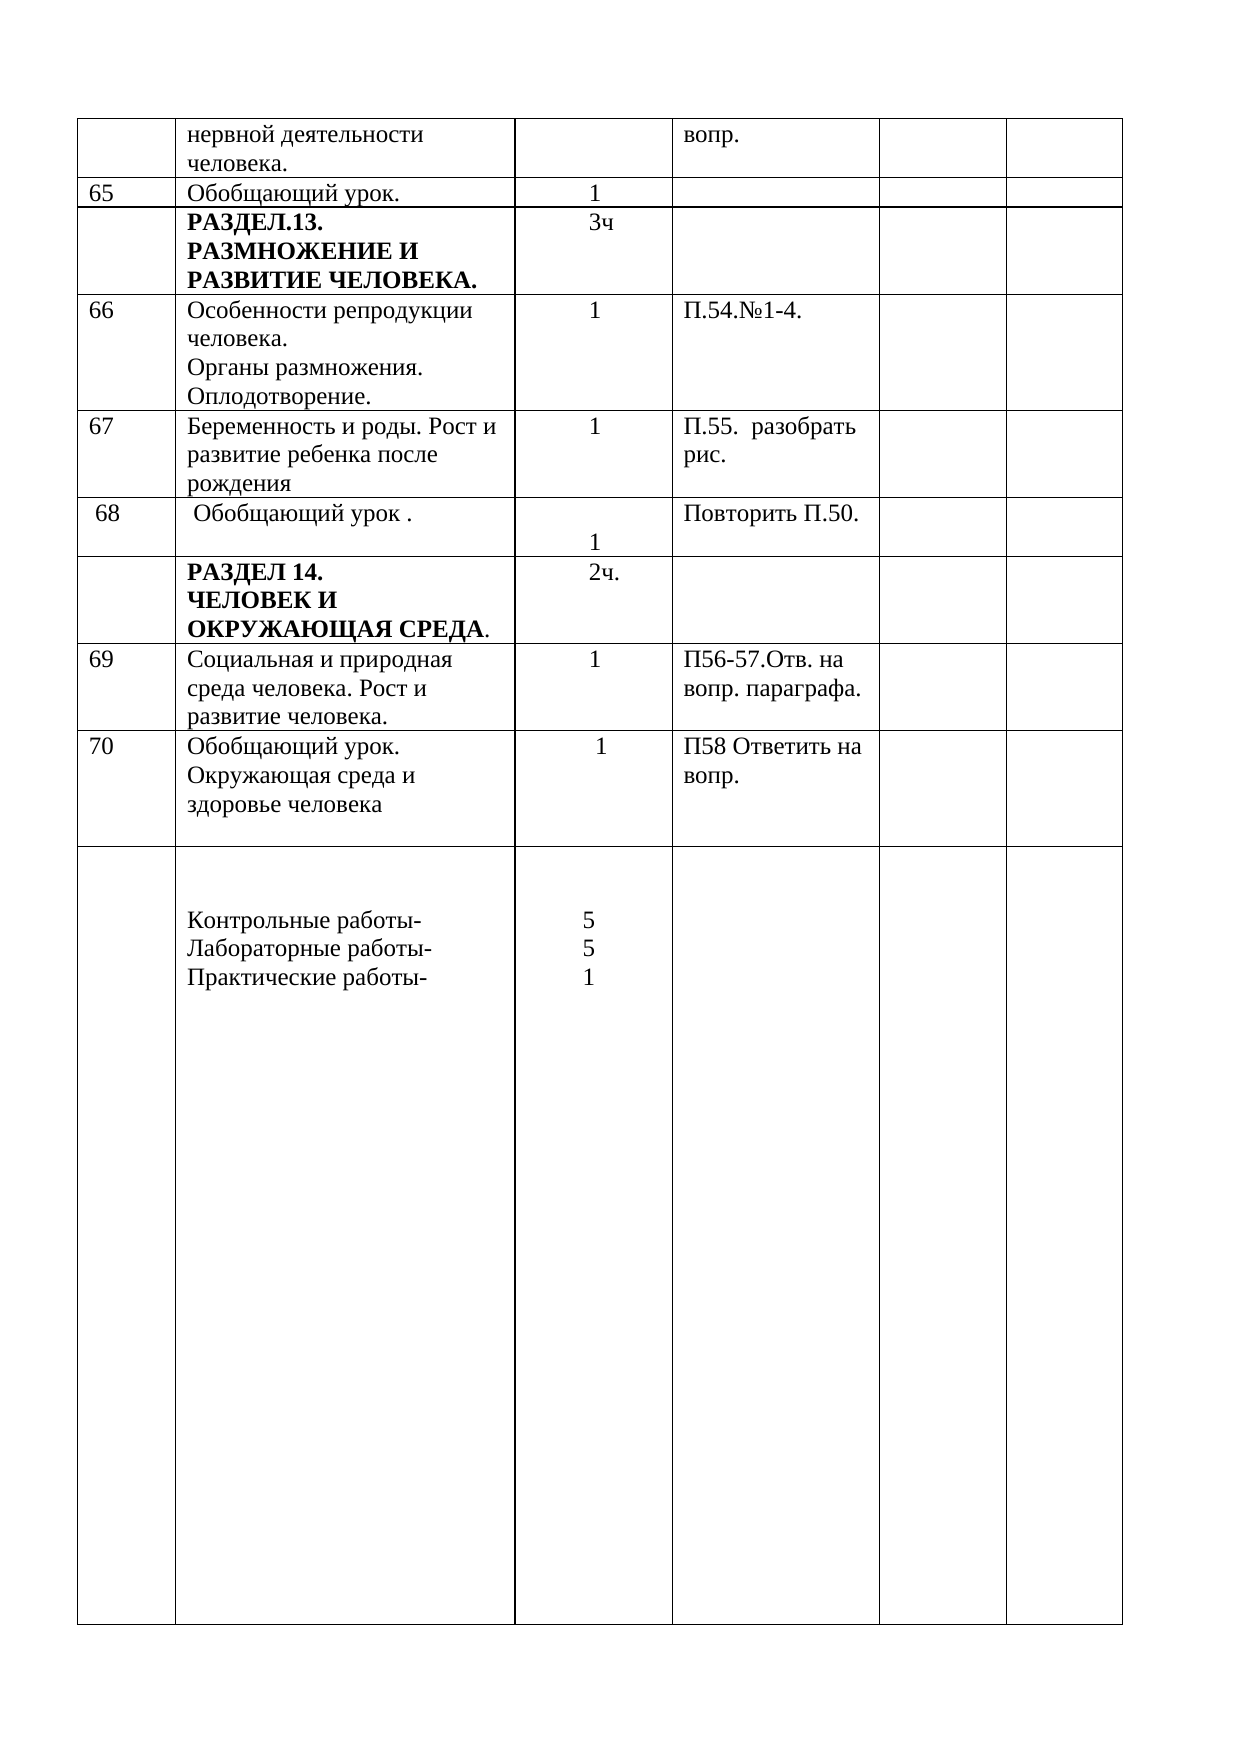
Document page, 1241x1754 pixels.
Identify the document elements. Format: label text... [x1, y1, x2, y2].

table_cell П.55. разобрать рис. [673, 411, 879, 497]
table_cell [1007, 731, 1122, 846]
table_cell 68 [78, 498, 175, 556]
table_cell 69 [78, 644, 175, 730]
table_cell 1 [516, 644, 672, 730]
table_cell [1007, 411, 1122, 497]
table_cell П56-57.Отв. на вопр. параграфа. [673, 644, 879, 730]
table_cell [880, 178, 1006, 206]
table_cell П.53. Отв. на вопр. [673, 119, 879, 177]
table_cell [1007, 557, 1122, 643]
table_cell [673, 847, 879, 1623]
table_cell Повторить П.50. [673, 498, 879, 556]
table_cell [78, 847, 175, 1623]
table_cell Особенности репродукции человека. Органы размножения. Оплодотворение. [176, 295, 514, 410]
table_cell [673, 208, 879, 294]
table_cell [880, 557, 1006, 643]
table_cell Обобщающий урок . [176, 498, 514, 556]
table_cell РАЗДЕЛ.13. РАЗМНОЖЕНИЕ И РАЗВИТИЕ ЧЕЛОВЕКА. [176, 208, 514, 294]
table_cell [880, 119, 1006, 177]
table_cell [78, 208, 175, 294]
table_cell [673, 178, 879, 206]
table_cell 1 [516, 731, 672, 846]
table_cell 64 [78, 119, 175, 177]
table_cell [1007, 644, 1122, 730]
table_cell 2ч. [516, 557, 672, 643]
table_cell 65 [78, 178, 175, 206]
table_cell [880, 411, 1006, 497]
table_cell Обобщающий урок. Окружающая среда и здоровье человека [176, 731, 514, 846]
table_cell [880, 498, 1006, 556]
table_cell [880, 847, 1006, 1623]
table_cell [1007, 178, 1122, 206]
table_cell [1007, 119, 1122, 177]
table_cell Беременность и роды. Рост и развитие ребенка после рождения [176, 411, 514, 497]
table_cell [880, 208, 1006, 294]
table_cell [1007, 295, 1122, 410]
table_cell П.54.№1-4. [673, 295, 879, 410]
table_cell П58 Ответить на вопр. [673, 731, 879, 846]
table_cell 1 [516, 498, 672, 556]
table_cell [1007, 208, 1122, 294]
table_cell 1 [516, 178, 672, 206]
table_cell [673, 557, 879, 643]
table_cell [880, 295, 1006, 410]
table_cell 1 [516, 411, 672, 497]
table_cell 67 [78, 411, 175, 497]
table_cell [78, 557, 175, 643]
table_cell 1 [516, 119, 672, 177]
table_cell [176, 119, 514, 177]
table_cell [1007, 847, 1122, 1623]
table_cell [880, 731, 1006, 846]
table_cell Обобщающий урок. [176, 178, 514, 206]
table_cell 1 [516, 295, 672, 410]
table_cell Социальная и природная среда человека. Рост и развитие человека. [176, 644, 514, 730]
table_cell РАЗДЕЛ 14. ЧЕЛОВЕК И ОКРУЖАЮЩАЯ СРЕДА. [176, 557, 514, 643]
table_cell [1007, 498, 1122, 556]
table_cell 70 [78, 731, 175, 846]
table_cell 66 [78, 295, 175, 410]
table_cell [880, 644, 1006, 730]
table_cell 5 5 1 [516, 847, 672, 1623]
table_cell 3ч [516, 208, 672, 294]
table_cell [176, 847, 514, 1623]
